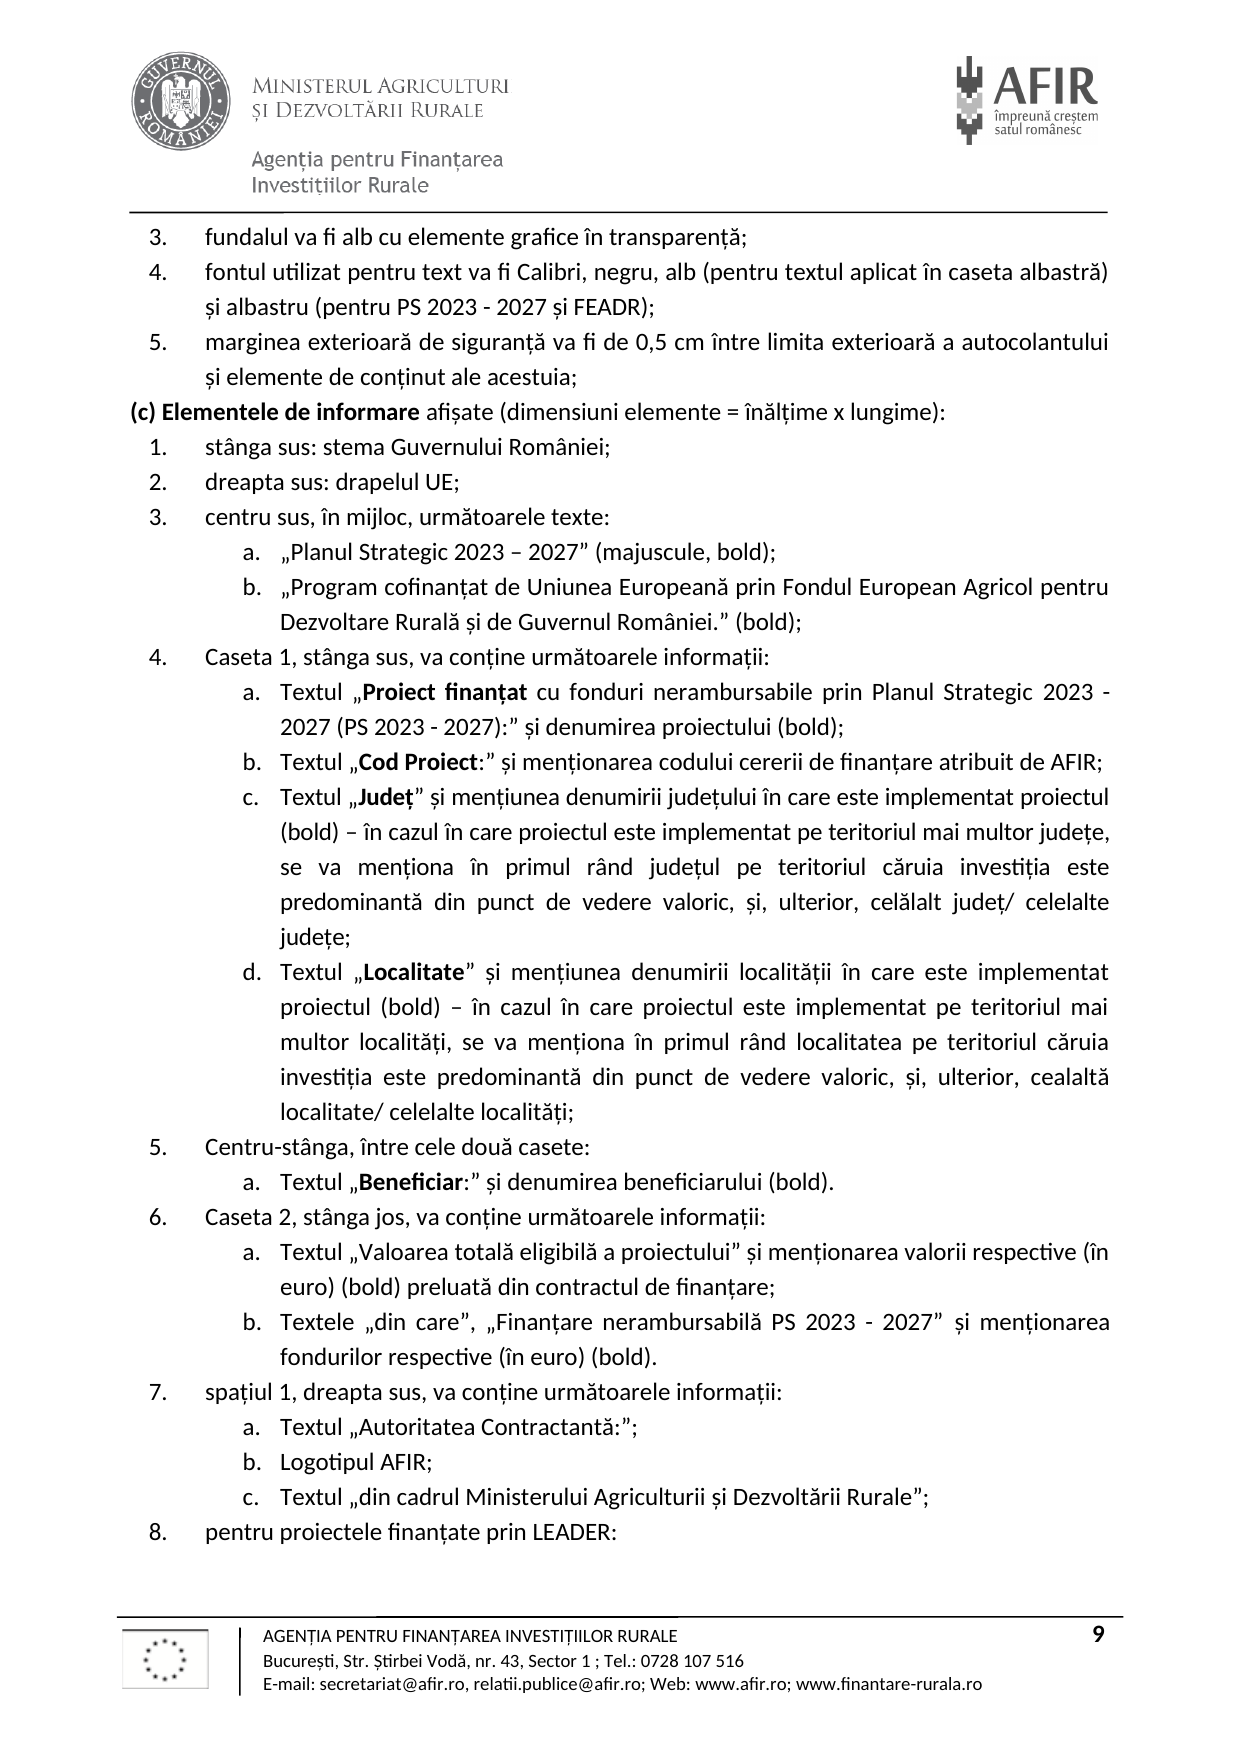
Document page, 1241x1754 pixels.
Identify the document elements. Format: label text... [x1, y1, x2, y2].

list centru sus, în mijloc, următoarele texte: [167, 502, 1110, 532]
list marginea exterioară de siguranță va fi de 0,5 cm între limita exterioară a autocolantului şi elemente de conținut ale acestuia; [167, 327, 1110, 392]
list „Planul Strategic 2023 – 2027” (majuscule, bold); [242, 537, 1110, 567]
list Textul „Autoritatea Contractantă:”; [242, 1412, 1110, 1442]
list fundalul va fi alb cu elemente grafice în transparență; [167, 222, 1110, 252]
list pentru proiectele finanțate prin LEADER: [167, 1517, 1110, 1547]
list Textul „Cod Proiect:” și menționarea codului cererii de finanțare atribuit de AFIR; [242, 747, 1110, 777]
list Textul „Beneficiar:” și denumirea beneficiarului (bold). [242, 1167, 1110, 1197]
list Textul „Județ” și mențiunea denumirii județului în care este implementat proiectul (bold) – în cazul în care proiectul este implementat pe teritoriul mai multor județe, se va menționa în primul rând județul pe teritoriul căruia investiția este predominantă din punct de vedere valoric, și, ulterior, celălalt județ/ celelalte județe; [242, 782, 1110, 952]
text (c) Elementele de informare afișate (dimensiuni elemente = înălțime x lungime): [130, 397, 1110, 427]
list Textul „din cadrul Ministerului Agriculturii şi Dezvoltării Rurale”; [242, 1482, 1110, 1512]
list spațiul 1, dreapta sus, va conține următoarele informații: [167, 1377, 1110, 1407]
list dreapta sus: drapelul UE; [167, 467, 1110, 497]
list Textul „Proiect finanțat cu fonduri nerambursabile prin Planul Strategic 2023 - 2027 (PS 2023 - 2027):” și denumirea proiectului (bold); [242, 677, 1110, 742]
list Logotipul AFIR; [242, 1447, 1110, 1477]
list Caseta 1, stânga sus, va conține următoarele informații: [167, 642, 1110, 672]
picture [120, 1628, 207, 1688]
list Centru-stânga, între cele două casete: [167, 1132, 1110, 1162]
list Caseta 2, stânga jos, va conține următoarele informații: [167, 1202, 1110, 1232]
list Textele „din care”, „Finanțare nerambursabilă PS 2023 - 2027” și menționarea fondurilor respective (în euro) (bold). [242, 1307, 1110, 1372]
list stânga sus: stema Guvernului României; [167, 432, 1110, 462]
list Textul „Localitate” și mențiunea denumirii localității în care este implementat proiectul (bold) – în cazul în care proiectul este implementat pe teritoriul mai multor localități, se va menționa în primul rând localitatea pe teritoriul căruia investiția este predominantă din punct de vedere valoric, și, ulterior, cealaltă localitate/ celelalte localități; [242, 957, 1110, 1127]
list Textul „Valoarea totală eligibilă a proiectului” și menționarea valorii respective (în euro) (bold) preluată din contractul de finanțare; [242, 1237, 1110, 1302]
list fontul utilizat pentru text va fi Calibri, negru, alb (pentru textul aplicat în caseta albastră) și albastru (pentru PS 2023 - 2027 și FEADR); [167, 257, 1110, 322]
picture [130, 50, 512, 194]
list „Program cofinanțat de Uniunea Europeană prin Fondul European Agricol pentru Dezvoltare Rurală și de Guvernul României.” (bold); [242, 572, 1110, 637]
